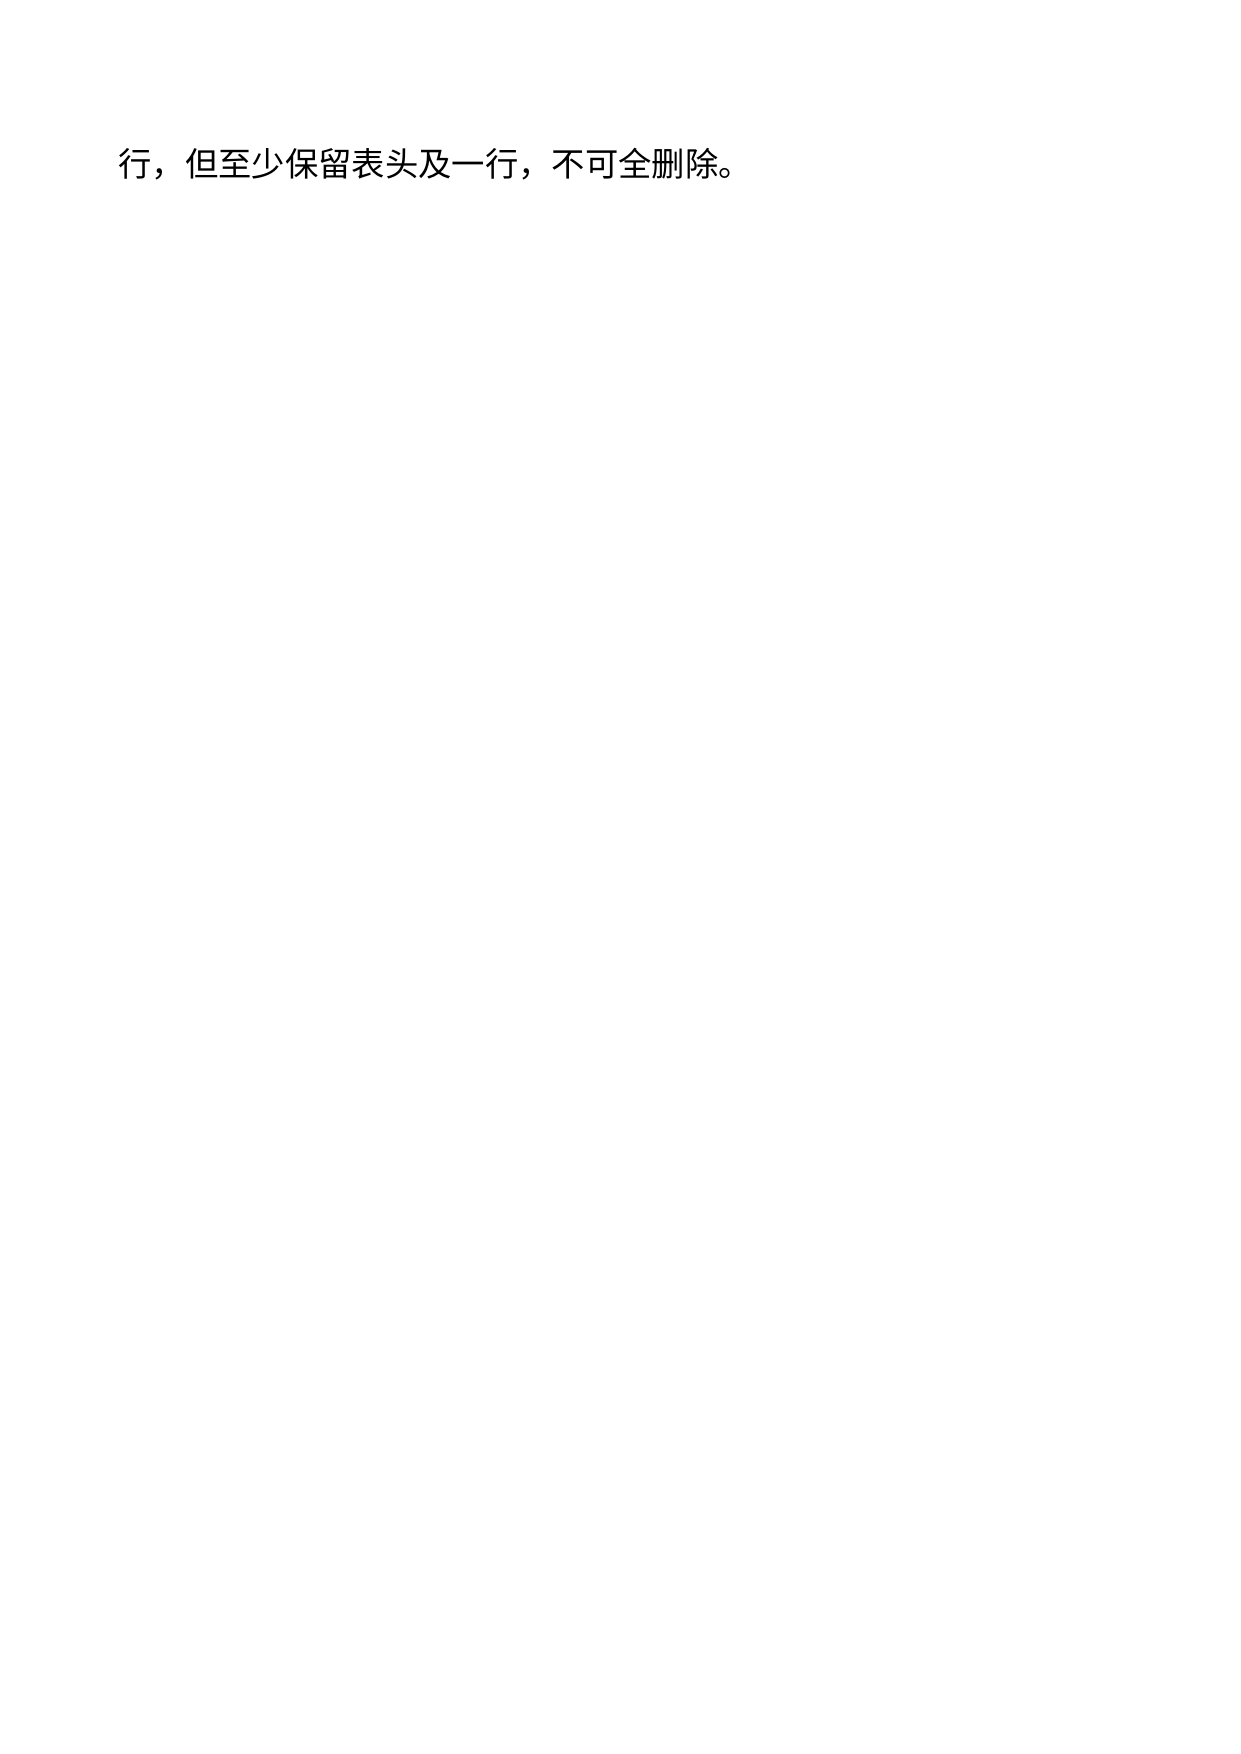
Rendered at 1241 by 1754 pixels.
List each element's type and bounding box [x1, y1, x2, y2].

text [118, 129, 1122, 194]
